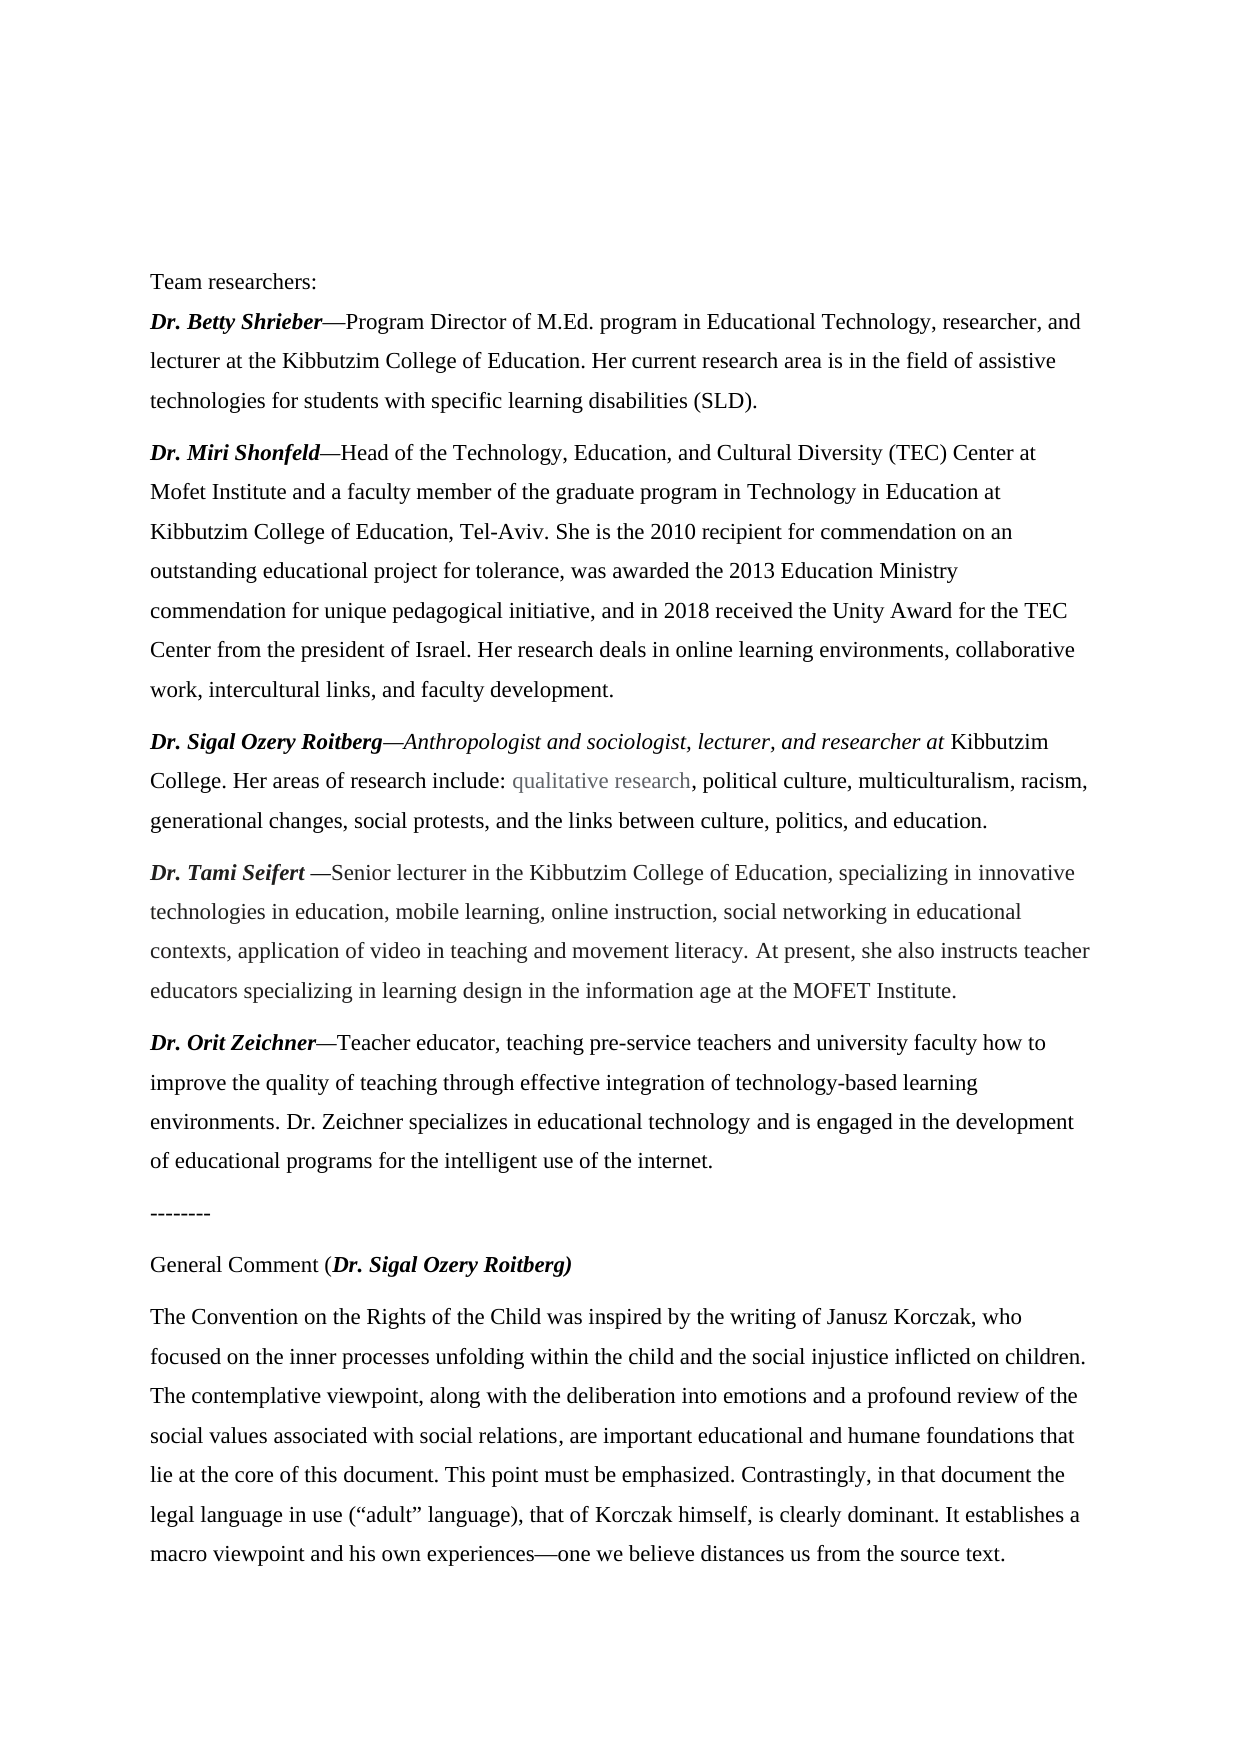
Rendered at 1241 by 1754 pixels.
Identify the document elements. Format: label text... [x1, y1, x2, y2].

text -------- [150, 1199, 1090, 1226]
text Dr. Orit Zeichner—Teacher educator, teaching pre-service teachers and university faculty how to improve the quality of teaching through effective integration of technology-based learning environments. Dr. Zeichner specializes in educational technology and is engaged in the development of educational programs for the intelligent use of the internet. [150, 1029, 1090, 1174]
text Dr. Miri Shonfeld—Head of the Technology, Education, and Cultural Diversity (TEC) Center at Mofet Institute and a faculty member of the graduate program in Technology in Education at Kibbutzim College of Education, Tel-Aviv. She is the 2010 recipient for commendation on an outstanding educational project for tolerance, was awarded the 2013 Education Ministry commendation for unique pedagogical initiative, and in 2018 received the Unity Award for the TEC Center from the president of Israel. Her research deals in online learning environments, collaborative work, intercultural links, and faculty development. [150, 439, 1090, 702]
text General Comment (Dr. Sigal Ozery Roitberg) [150, 1251, 1090, 1278]
text Dr. Tami Seifert —Senior lecturer in the Kibbutzim College of Education, specializing in innovative technologies in education, mobile learning, online instruction, social networking in educational contexts, application of video in teaching and movement literacy. At present, she also instructs teacher educators specializing in learning design in the information age at the MOFET Institute. [150, 859, 1090, 1003]
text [150, 1303, 1090, 1567]
text Dr. Sigal Ozery Roitberg—Anthropologist and sociologist, lecturer, and researcher at Kibbutzim College. Her areas of research include: qualitative research, political culture, multiculturalism, racism, generational changes, social protests, and the links between culture, politics, and education. [150, 728, 1090, 833]
text Team researchers: [150, 268, 1090, 295]
text Dr. Betty Shrieber—Program Director of M.Ed. program in Educational Technology, researcher, and lecturer at the Kibbutzim College of Education. Her current research area is in the field of assistive technologies for students with specific learning disabilities (SLD). [150, 308, 1090, 413]
